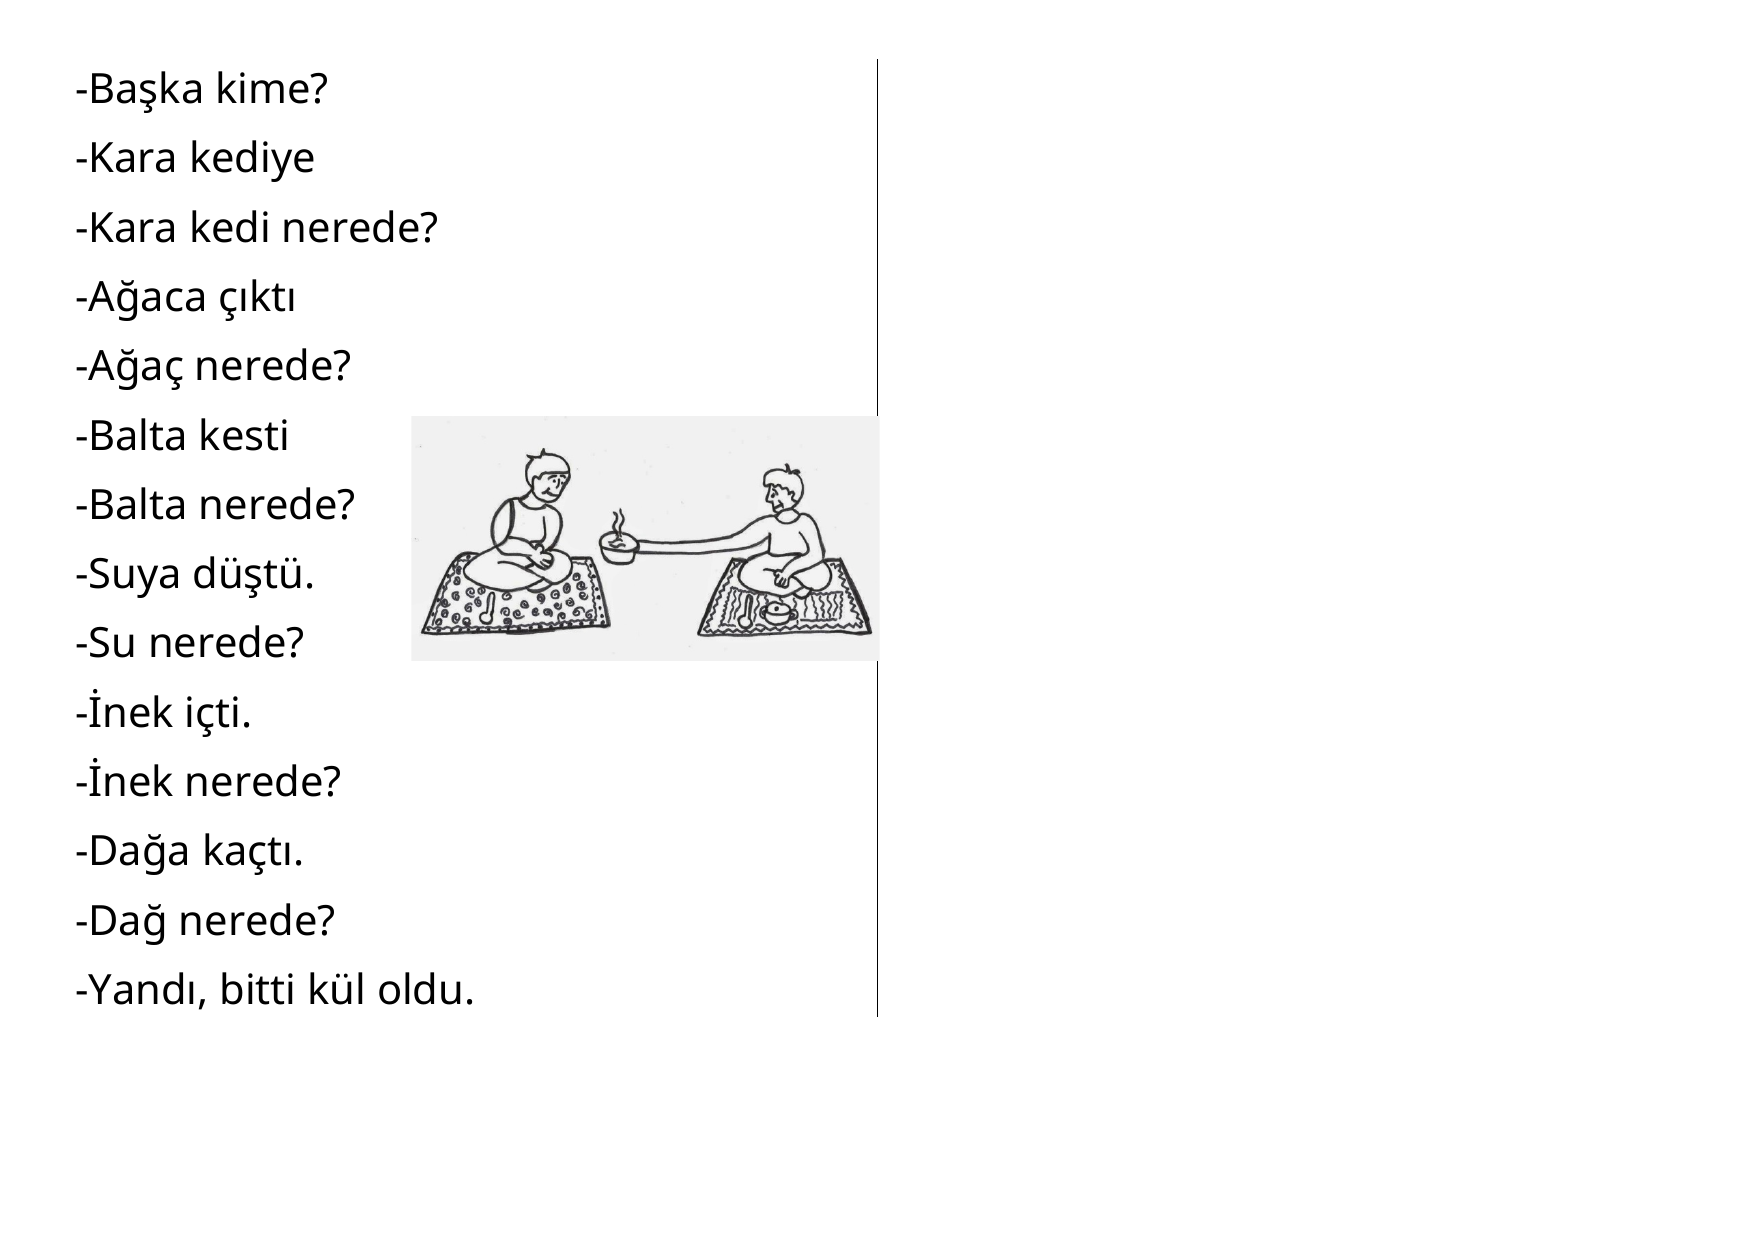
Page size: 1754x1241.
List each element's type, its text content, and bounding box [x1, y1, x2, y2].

text -Suya düştü. [75, 544, 411, 601]
text -Dağ nerede? [75, 890, 840, 947]
text -Yandı, bitti kül oldu. [75, 959, 840, 1016]
text -Su nerede? [75, 613, 840, 670]
text -İnek nerede? [75, 752, 840, 808]
text -Balta kesti [75, 405, 840, 462]
text -Balta nerede? [75, 475, 411, 531]
text -Ağaca çıktı [75, 267, 840, 324]
text -Dağa kaçtı. [75, 821, 840, 878]
text -Başka kime? [75, 59, 840, 116]
text -İnek içti. [75, 682, 840, 739]
picture [411, 416, 880, 661]
text -Ağaç nerede? [75, 336, 840, 393]
text -Kara kediye [75, 128, 840, 185]
text -Kara kedi nerede? [75, 198, 840, 254]
